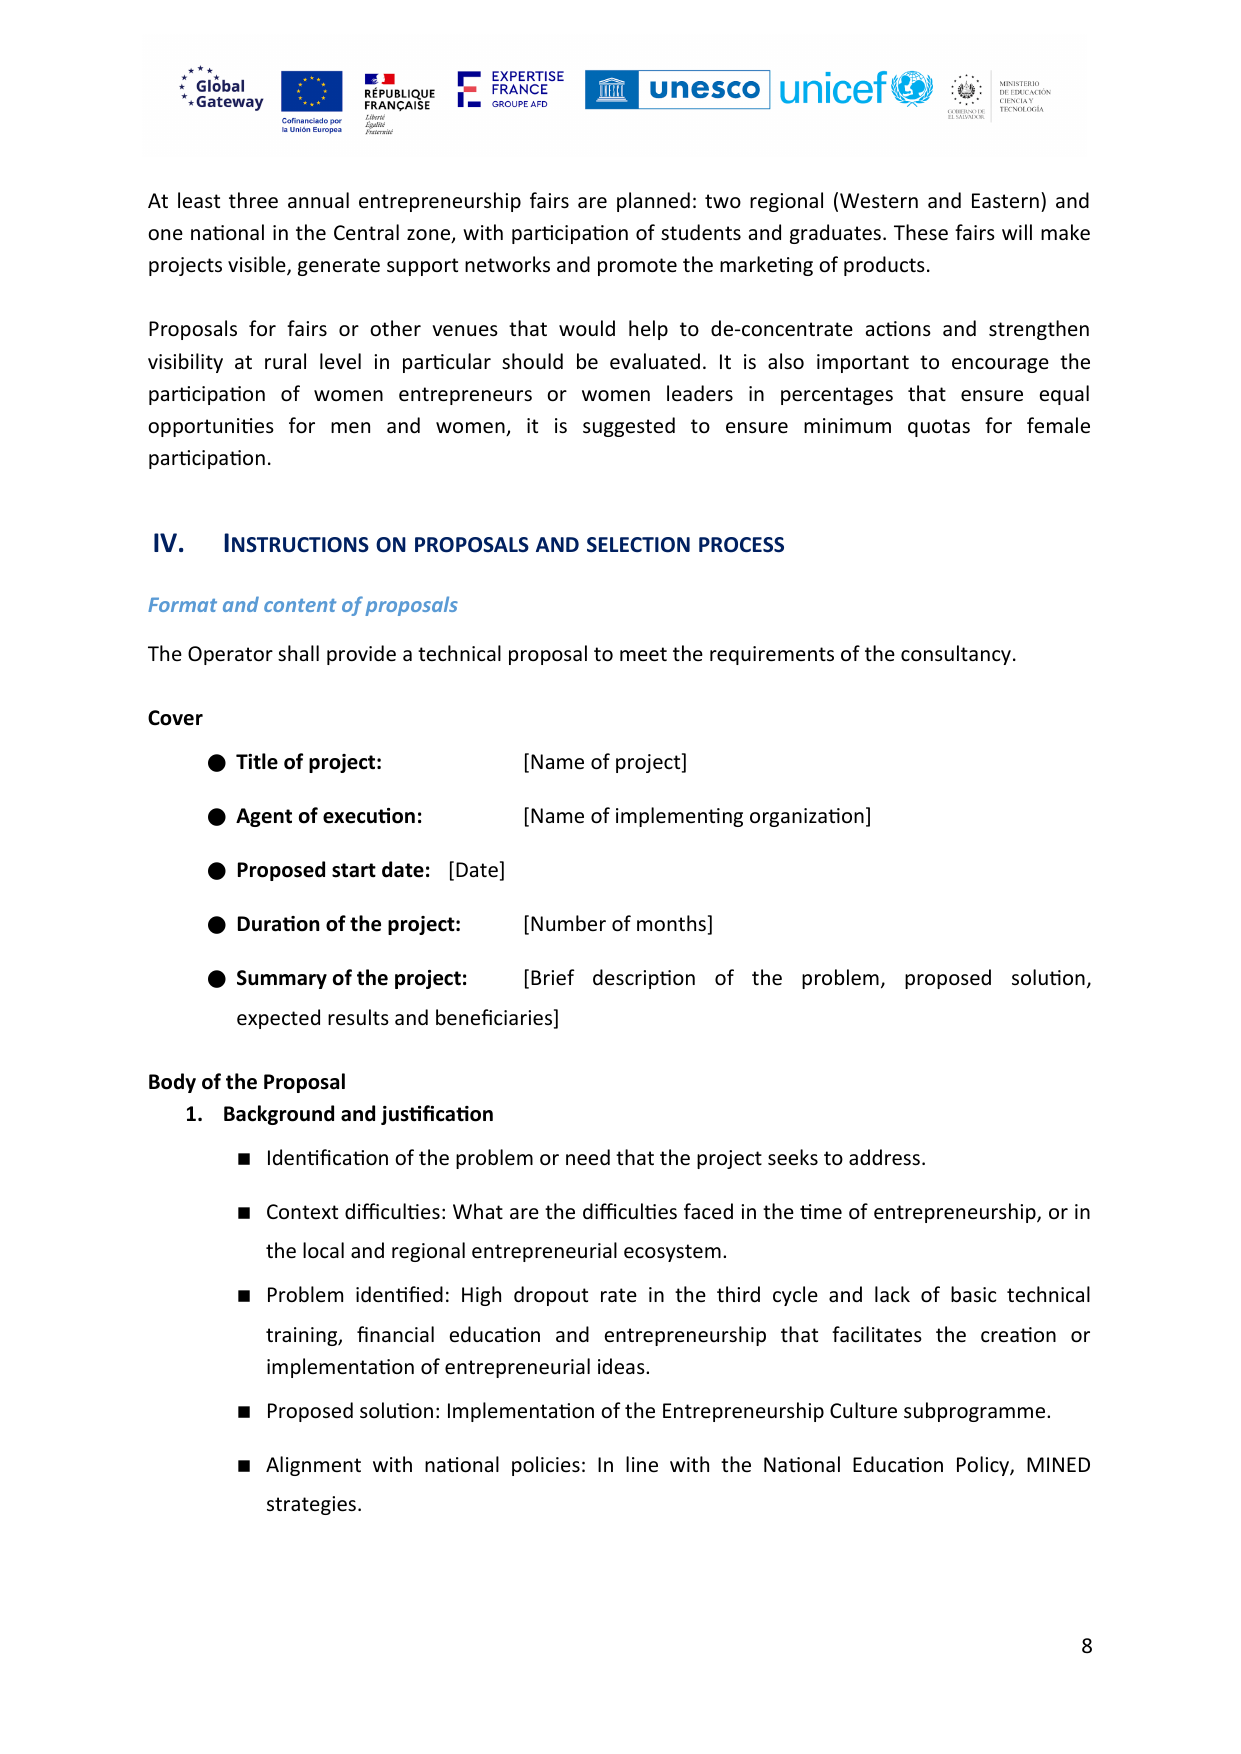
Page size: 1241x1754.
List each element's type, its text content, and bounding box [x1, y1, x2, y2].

list Title of project: [Name of project] [207, 736, 1093, 783]
list Identification of the problem or need that the project seeks to address. [236, 1131, 1093, 1178]
list Context difficulties: What are the difficulties faced in the time of entrepreneurship, or in the local and regional entrepreneurial ecosystem. [236, 1185, 1093, 1264]
text Body of the Proposal [148, 1067, 1093, 1095]
text At least three annual entrepreneurship fairs are planned: two regional (Western and Eastern) and one national in the Central zone, with participation of students and graduates. These fairs will make projects visible, generate support networks and promote the marketing of products. [148, 186, 1093, 278]
picture [142, 34, 1088, 157]
list Proposed solution: Implementation of the Entrepreneurship Culture subprogramme. [236, 1384, 1093, 1431]
list Agent of execution: [Name of implementing organization] [207, 790, 1093, 837]
list Duration of the project: [Number of months] [207, 898, 1093, 944]
text Proposals for fairs or other venues that would help to de-concentrate actions and strengthen visibility at rural level in particular should be evaluated. It is also important to encourage the participation of women entrepreneurs or women leaders in percentages that ensure equal opportunities for men and women, it is suggested to ensure minimum quotas for female participation. [148, 314, 1093, 471]
title Format and content of proposals [148, 590, 1093, 618]
text Cover [148, 703, 1093, 732]
list Problem identified: High dropout rate in the third cycle and lack of basic technical training, financial education and entrepreneurship that facilitates the creation or implementation of entrepreneurial ideas. [236, 1269, 1093, 1380]
list Alignment with national policies: In line with the National Education Policy, MINED strategies. [236, 1438, 1093, 1517]
subtitle Instructions on proposals and selection process [185, 524, 1093, 560]
text The Operator shall provide a technical proposal to meet the requirements of the consultancy. [148, 639, 1093, 667]
list Proposed start date: [Date] [207, 844, 1093, 891]
list Background and justification [185, 1099, 1093, 1127]
list Summary of the project: [Brief description of the problem, proposed solution, expected results and beneficiaries] [207, 952, 1093, 1031]
